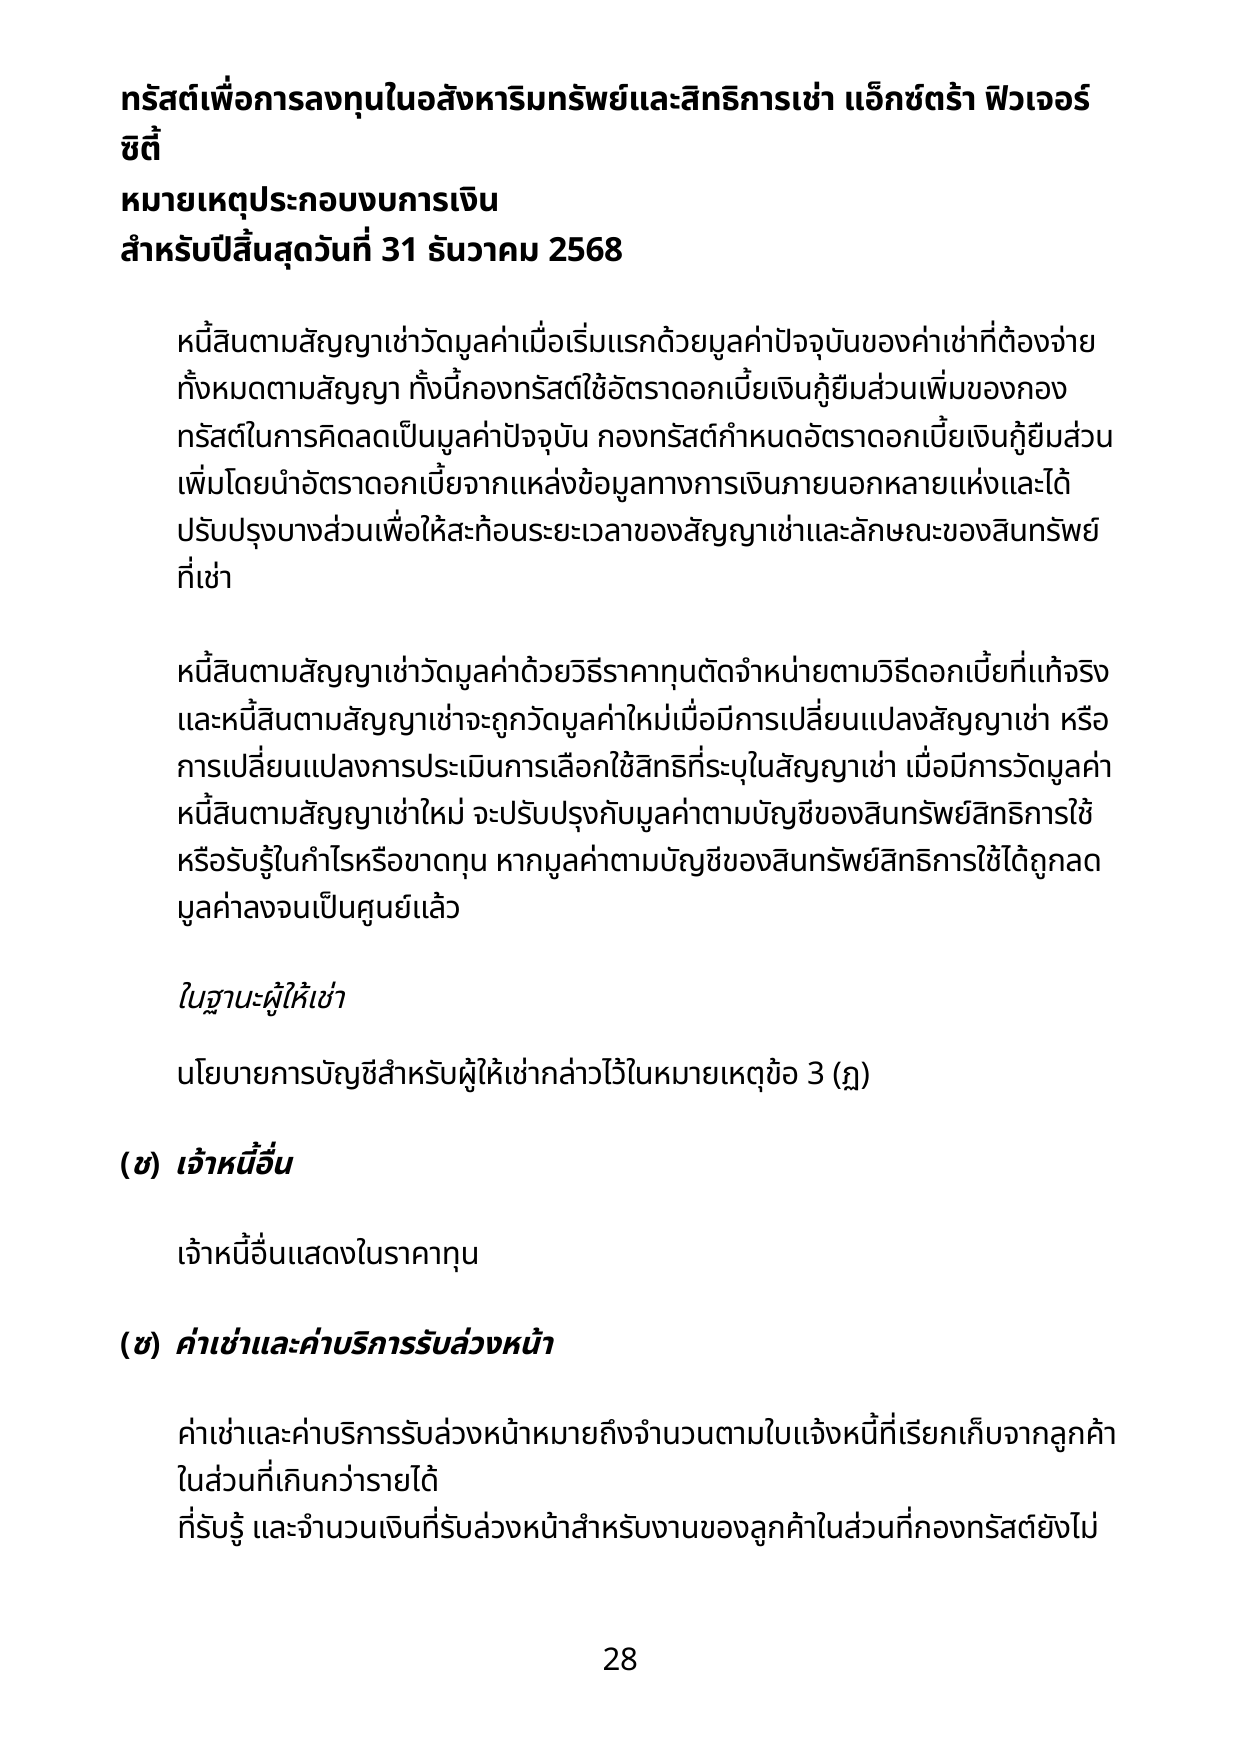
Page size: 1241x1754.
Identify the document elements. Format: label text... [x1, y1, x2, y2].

text นโยบายการบัญชีสำหรับผู้ให้เช่ากล่าวไว้ในหมายเหตุข้อ 3 (ฏ) [176, 1051, 1123, 1099]
text ในฐานะผู้ให้เช่า [176, 976, 1117, 1023]
list เจ้าหนี้อื่น [120, 1141, 1117, 1189]
list ค่าเช่าและค่าบริการรับล่วงหน้า [120, 1321, 1117, 1369]
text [177, 1411, 1120, 1553]
text หนี้สินตามสัญญาเช่าวัดมูลค่าเมื่อเริ่มแรกด้วยมูลค่าปัจจุบันของค่าเช่าที่ต้องจ่ายทั้งหมดตามสัญญา ทั้งนี้กองทรัสต์ใช้อัตราดอกเบี้ยเงินกู้ยืมส่วนเพิ่มของกองทรัสต์ในการคิดลดเป็นมูลค่าปัจจุบัน กองทรัสต์กำหนดอัตราดอกเบี้ยเงินกู้ยืมส่วนเพิ่มโดยนำอัตราดอกเบี้ยจากแหล่งข้อมูลทางการเงินภายนอกหลายแห่งและได้ปรับปรุงบางส่วนเพื่อให้สะท้อนระยะเวลาของสัญญาเช่าและลักษณะของสินทรัพย์ที่เช่า [176, 319, 1117, 603]
text เจ้าหนี้อื่นแสดงในราคาทุน [176, 1231, 1117, 1278]
text หนี้สินตามสัญญาเช่าวัดมูลค่าด้วยวิธีราคาทุนตัดจำหน่ายตามวิธีดอกเบี้ยที่แท้จริง และหนี้สินตามสัญญาเช่าจะถูกวัดมูลค่าใหม่เมื่อมีการเปลี่ยนแปลงสัญญาเช่า หรือการเปลี่ยนแปลงการประเมินการเลือกใช้สิทธิที่ระบุในสัญญาเช่า เมื่อมีการวัดมูลค่าหนี้สินตามสัญญาเช่าใหม่ จะปรับปรุงกับมูลค่าตามบัญชีของสินทรัพย์สิทธิการใช้ หรือรับรู้ในกำไรหรือขาดทุน หากมูลค่าตามบัญชีของสินทรัพย์สิทธิการใช้ได้ถูกลดมูลค่าลงจนเป็นศูนย์แล้ว [176, 650, 1117, 933]
